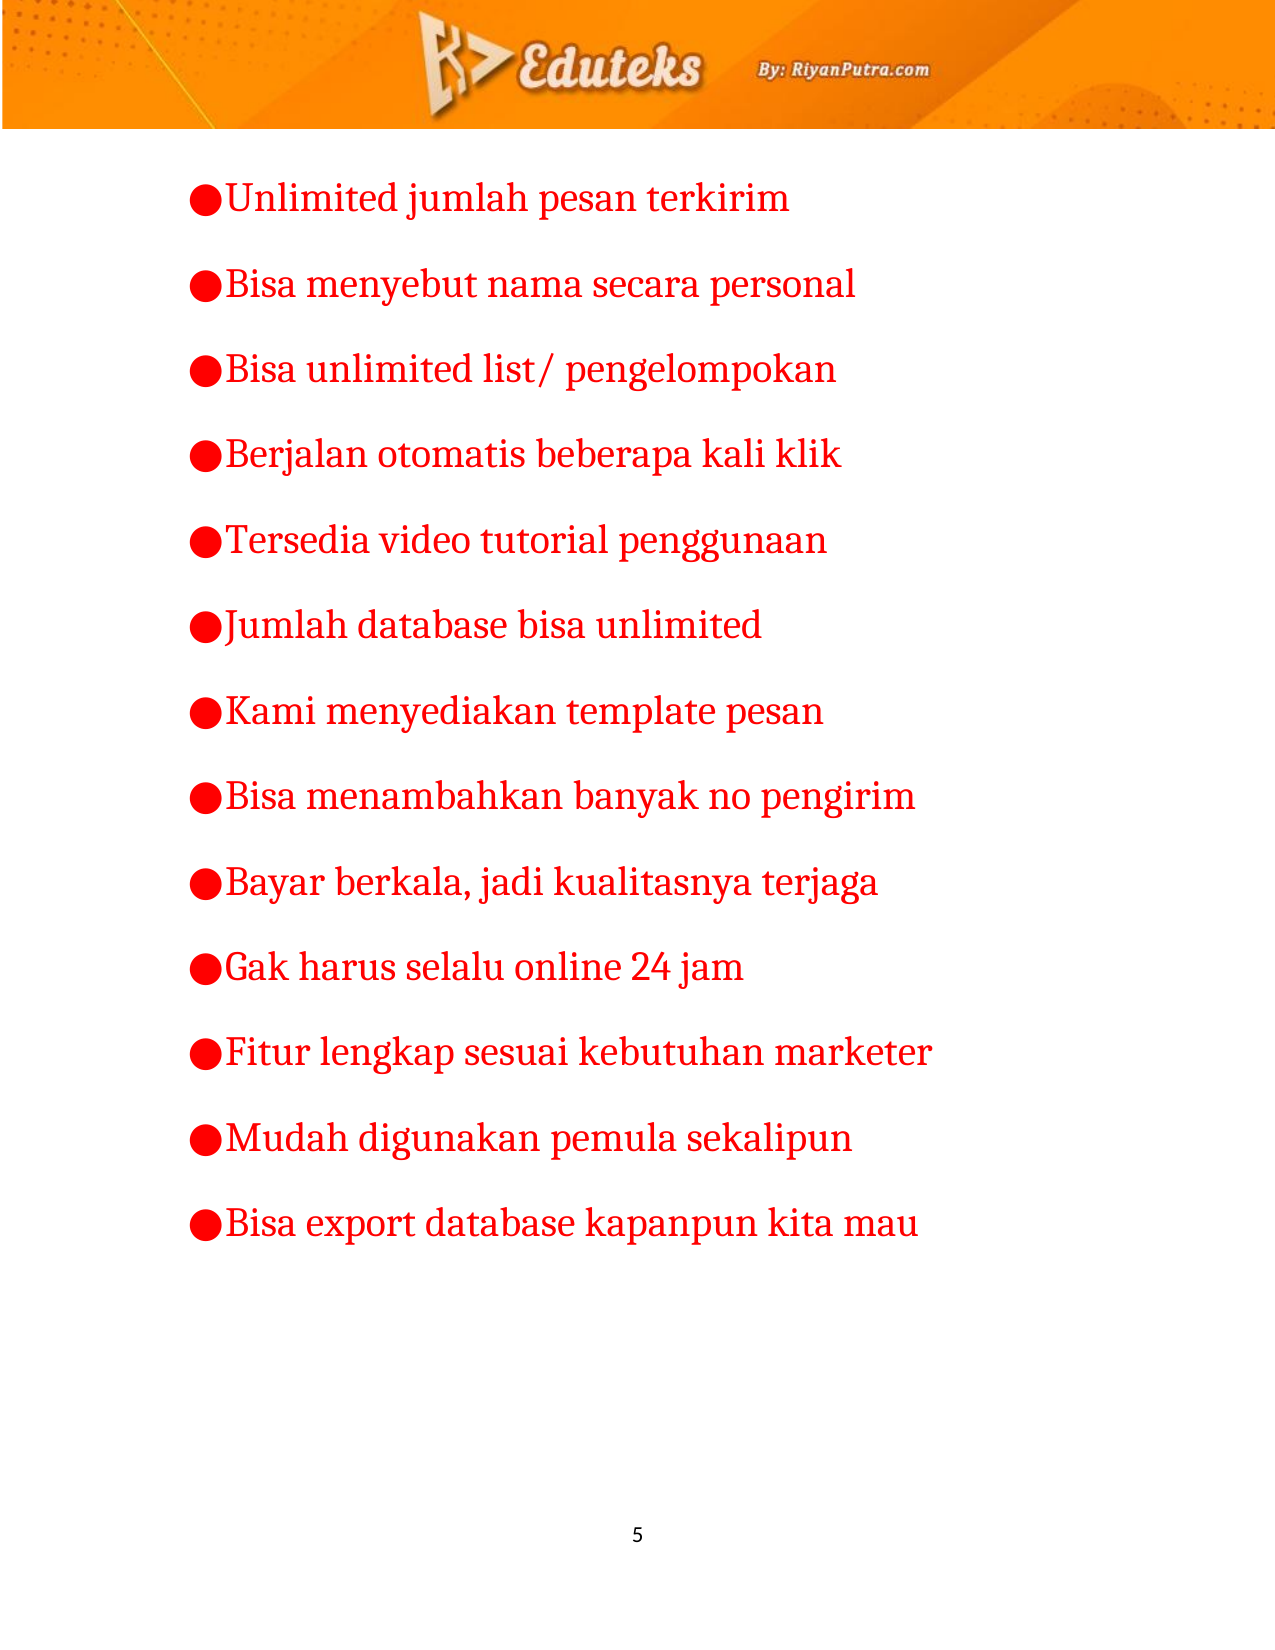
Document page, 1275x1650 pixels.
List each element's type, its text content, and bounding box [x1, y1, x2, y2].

list Jumlah database bisa unlimited [187, 577, 1125, 662]
list Gak harus selalu online 24 jam [187, 919, 1125, 1004]
list Bayar berkala, jadi kualitasnya terjaga [187, 833, 1125, 919]
list Tersedia video tutorial penggunaan [187, 492, 1125, 577]
list Fitur lengkap sesuai kebutuhan marketer [187, 1004, 1125, 1089]
list Unlimited jumlah pesan terkirim [187, 150, 1125, 235]
list Bisa menambahkan banyak no pengirim [187, 748, 1125, 833]
list Bisa export database kapanpun kita mau [187, 1175, 1125, 1260]
list Mudah digunakan pemula sekalipun [187, 1089, 1125, 1175]
list Kami menyediakan template pesan [187, 662, 1125, 748]
list Bisa unlimited list/ pengelompokan [187, 321, 1125, 406]
list Berjalan otomatis beberapa kali klik [187, 406, 1125, 492]
list Bisa menyebut nama secara personal [187, 235, 1125, 321]
picture [2, 0, 1275, 129]
